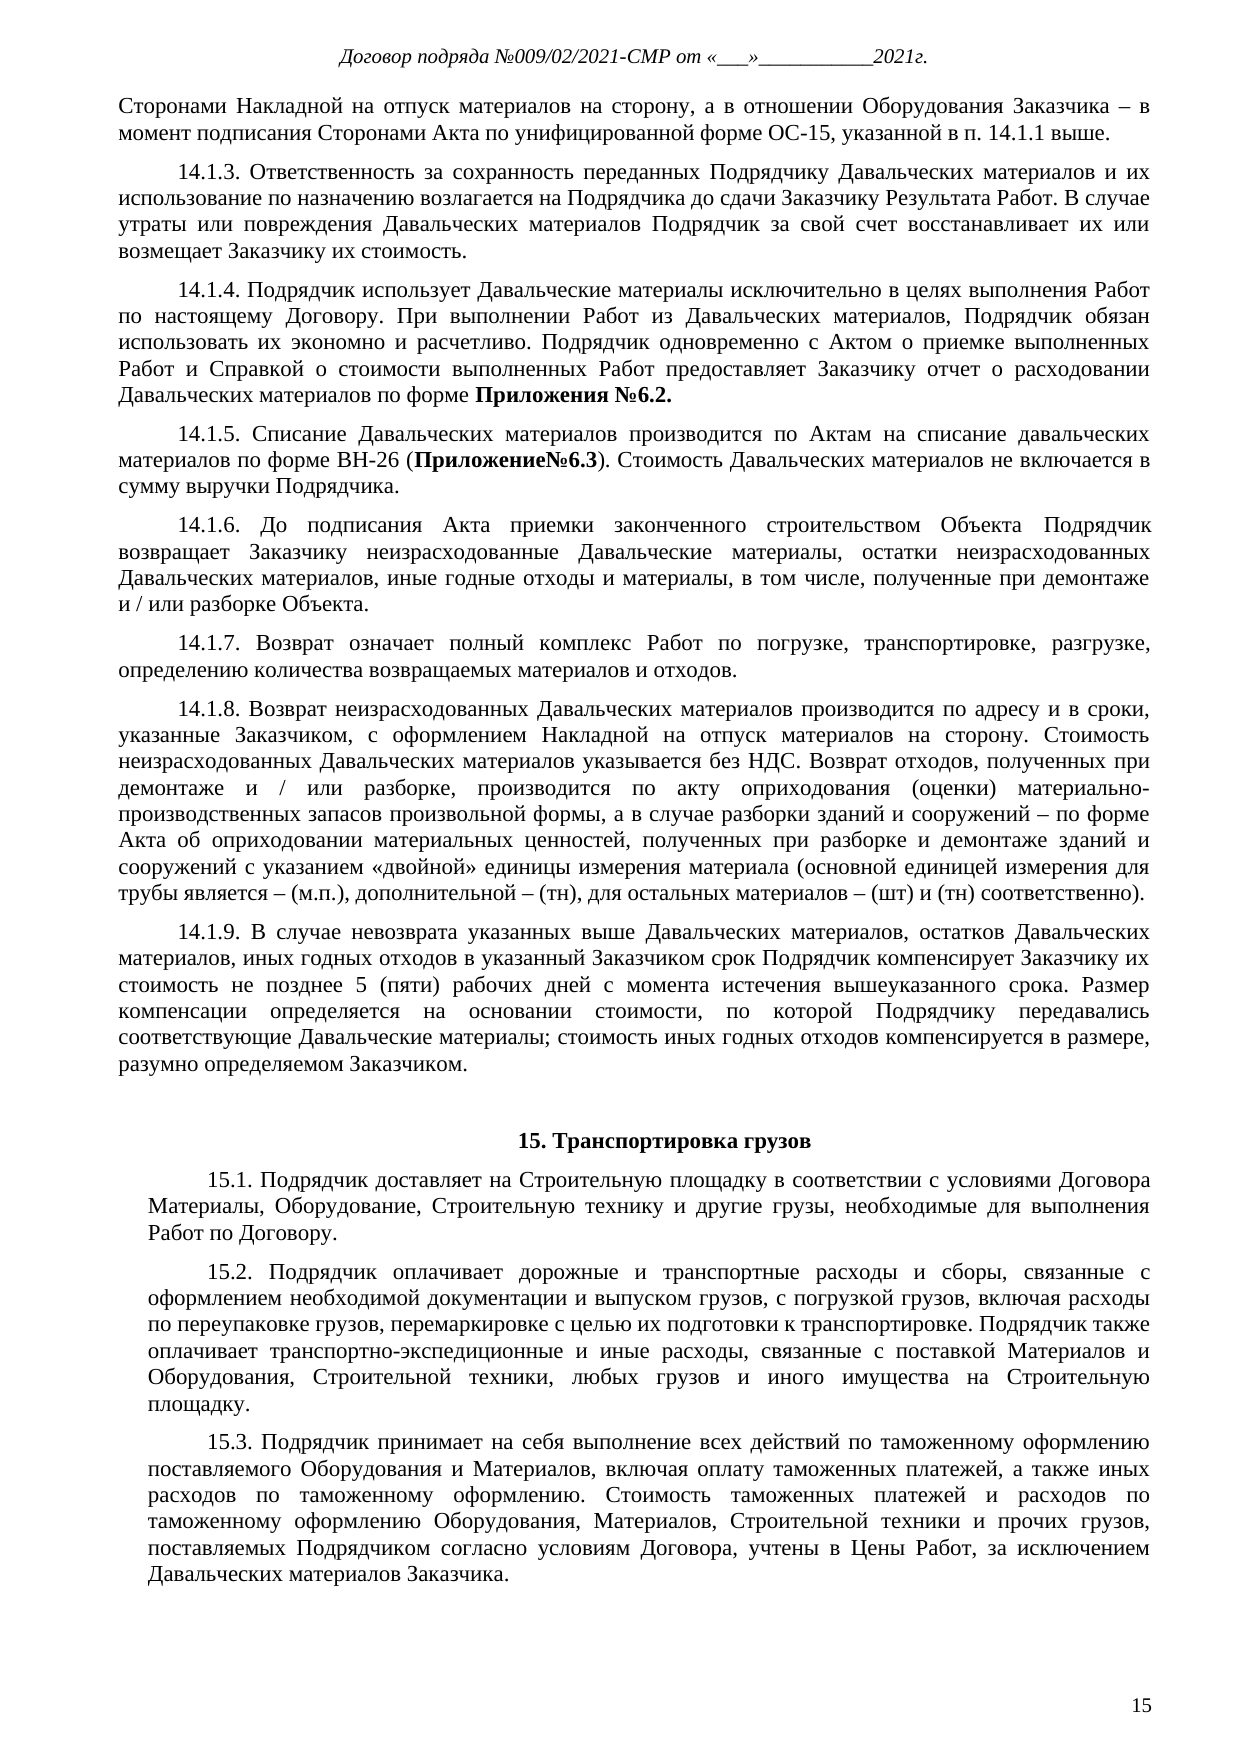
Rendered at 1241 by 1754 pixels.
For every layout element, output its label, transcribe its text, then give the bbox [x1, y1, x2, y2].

text 14.1.4. Подрядчик использует Давальческие материалы исключительно в целях выполнения Работ по настоящему Договору. При выполнении Работ из Давальческих материалов, Подрядчик обязан использовать их экономно и расчетливо. Подрядчик одновременно с Актом о приемке выполненных Работ и Справкой о стоимости выполненных Работ предоставляет Заказчику отчет о расходовании Давальческих материалов по форме Приложения №6.2. [118, 276, 1152, 407]
text 14.1.3. Ответственность за сохранность переданных Подрядчику Давальческих материалов и их использование по назначению возлагается на Подрядчика до сдачи Заказчику Результата Работ. В случае утраты или повреждения Давальческих материалов Подрядчик за свой счет восстанавливает их или возмещает Заказчику их стоимость. [118, 158, 1152, 263]
text 15.2. Подрядчик оплачивает дорожные и транспортные расходы и сборы, связанные с оформлением необходимой документации и выпуском грузов, с погрузкой грузов, включая расходы по переупаковке грузов, перемаркировке с целью их подготовки к транспортировке. Подрядчик также оплачивает транспортно-экспедиционные и иные расходы, связанные с поставкой Материалов и Оборудования, Строительной техники, любых грузов и иного имущества на Строительную площадку. [148, 1258, 1152, 1416]
text 15.1. Подрядчик доставляет на Строительную площадку в соответствии с условиями Договора Материалы, Оборудование, Строительную технику и другие грузы, необходимые для выполнения Работ по Договору. [148, 1166, 1152, 1245]
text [118, 92, 1152, 145]
text 14.1.8. Возврат неизрасходованных Давальческих материалов производится по адресу и в сроки, указанные Заказчиком, с оформлением Накладной на отпуск материалов на сторону. Стоимость неизрасходованных Давальческих материалов указывается без НДС. Возврат отходов, полученных при демонтаже и / или разборке, производится по акту оприходования (оценки) материально-производственных запасов произвольной формы, а в случае разборки зданий и сооружений – по форме Акта об оприходовании материальных ценностей, полученных при разборке и демонтаже зданий и сооружений с указанием «двойной» единицы измерения материала (основной единицей измерения для трубы является – (м.п.), дополнительной – (тн), для остальных материалов – (шт) и (тн) соответственно). [118, 694, 1152, 905]
text 14.1.9. В случае невозврата указанных выше Давальческих материалов, остатков Давальческих материалов, иных годных отходов в указанный Заказчиком срок Подрядчик компенсирует Заказчику их стоимость не позднее 5 (пяти) рабочих дней с момента истечения вышеуказанного срока. Размер компенсации определяется на основании стоимости, по которой Подрядчику передавались соответствующие Давальческие материалы; стоимость иных годных отходов компенсируется в размере, разумно определяемом Заказчиком. [118, 918, 1152, 1076]
text 15.3. Подрядчик принимает на себя выполнение всех действий по таможенному оформлению поставляемого Оборудования и Материалов, включая оплату таможенных платежей, а также иных расходов по таможенному оформлению. Стоимость таможенных платежей и расходов по таможенному оформлению Оборудования, Материалов, Строительной техники и прочих грузов, поставляемых Подрядчиком согласно условиям Договора, учтены в Цены Работ, за исключением Давальческих материалов Заказчика. [148, 1428, 1152, 1587]
text 14.1.5. Списание Давальческих материалов производится по Актам на списание давальческих материалов по форме ВН-26 (Приложение№6.3). Стоимость Давальческих материалов не включается в сумму выручки Подрядчика. [118, 420, 1152, 499]
text 15. Транспортировка грузов [118, 1127, 1152, 1154]
text 14.1.7. Возврат означает полный комплекс Работ по погрузке, транспортировке, разгрузке, определению количества возвращаемых материалов и отходов. [118, 629, 1152, 682]
text 14.1.6. До подписания Акта приемки законченного строительством Объекта Подрядчик возвращает Заказчику неизрасходованные Давальческие материалы, остатки неизрасходованных Давальческих материалов, иные годные отходы и материалы, в том числе, полученные при демонтаже и / или разборке Объекта. [118, 511, 1152, 617]
